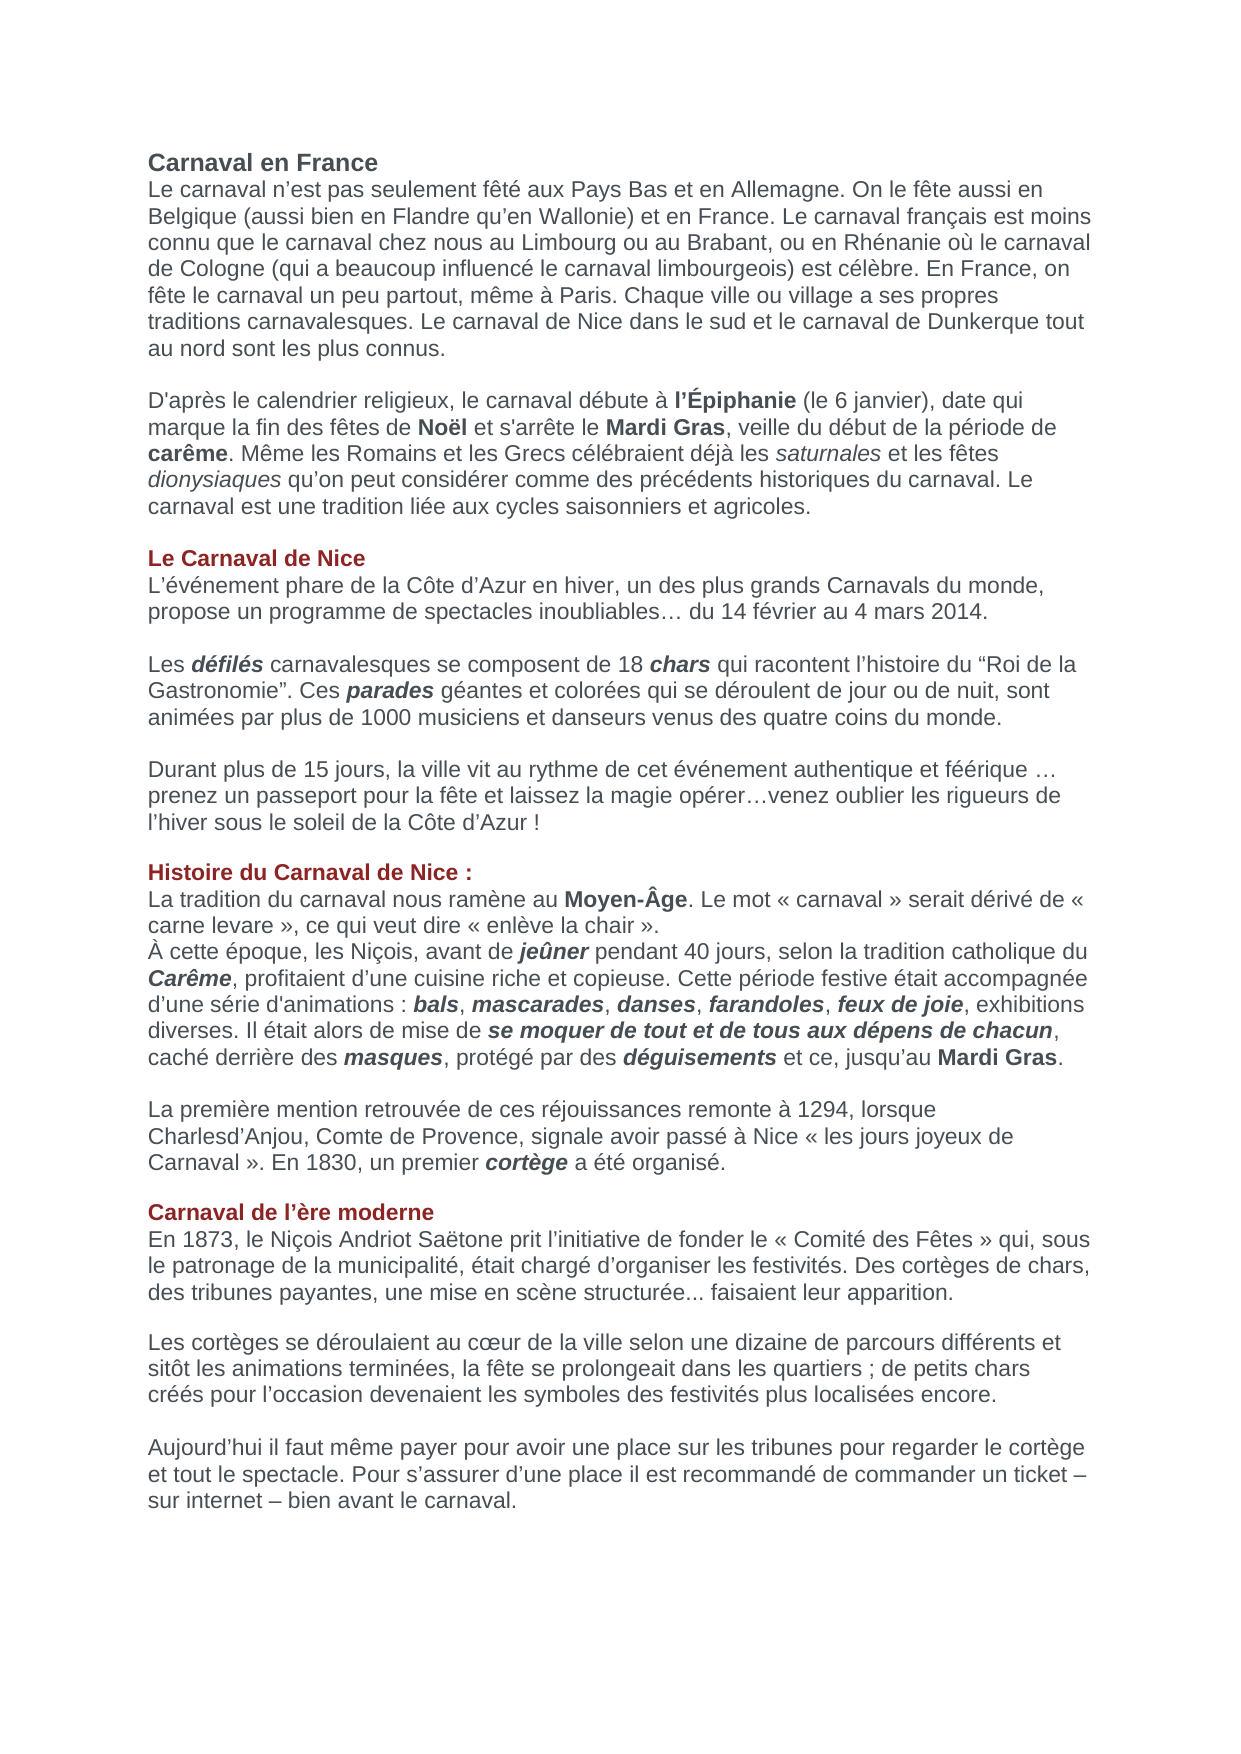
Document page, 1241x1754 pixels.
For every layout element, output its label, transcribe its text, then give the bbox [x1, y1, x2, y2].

text Carnaval en France [148, 148, 1093, 176]
text Le carnaval n’est pas seulement fêté aux Pays Bas et en Allemagne. On le fête aussi en Belgique (aussi bien en Flandre qu’en Wallonie) et en France. Le carnaval français est moins connu que le carnaval chez nous au Limbourg ou au Brabant, ou en Rhénanie où le carnaval de Cologne (qui a beaucoup influencé le carnaval limbourgeois) est célèbre. En France, on fête le carnaval un peu partout, même à Paris. Chaque ville ou village a ses propres traditions carnavalesques. Le carnaval de Nice dans le sud et le carnaval de Dunkerque tout au nord sont les plus connus. D'après le calendrier religieux, le carnaval débute à l’Épiphanie (le 6 janvier), date qui marque la fin des fêtes de Noël et s'arrête le Mardi Gras, veille du début de la période de carême. Même les Romains et les Grecs célébraient déjà les saturnales et les fêtes dionysiaques qu’on peut considérer comme des précédents historiques du carnaval. Le carnaval est une tradition liée aux cycles saisonniers et agricoles. Le Carnaval de Nice L’événement phare de la Côte d’Azur en hiver, un des plus grands Carnavals du monde, propose un programme de spectacles inoubliables… du 14 février au 4 mars 2014. Les défilés carnavalesques se composent de 18 chars qui racontent l’histoire du “Roi de la Gastronomie”. Ces parades géantes et colorées qui se déroulent de jour ou de nuit, sont animées par plus de 1000 musiciens et danseurs venus des quatre coins du monde. Durant plus de 15 jours, la ville vit au rythme de cet événement authentique et féérique …prenez un passeport pour la fête et laissez la magie opérer…venez oublier les rigueurs de l’hiver sous le soleil de la Côte d’Azur ! Histoire du Carnaval de Nice : La tradition du carnaval nous ramène au Moyen-Âge. Le mot « carnaval » serait dérivé de « carne levare », ce qui veut dire « enlève la chair ». À cette époque, les Niçois, avant de jeûner pendant 40 jours, selon la tradition catholique du Carême, profitaient d’une cuisine riche et copieuse. Cette période festive était accompagnée d’une série d'animations : bals, mascarades, danses, farandoles, feux de joie, exhibitions diverses. Il était alors de mise de se moquer de tout et de tous aux dépens de chacun, caché derrière des masques, protégé par des déguisements et ce, jusqu’au Mardi Gras. La première mention retrouvée de ces réjouissances remonte à 1294, lorsque Charlesd’Anjou, Comte de Provence, signale avoir passé à Nice « les jours joyeux de Carnaval ». En 1830, un premier cortège a été organisé. Carnaval de l’ère moderne En 1873, le Niçois Andriot Saëtone prit l’initiative de fonder le « Comité des Fêtes » qui, sous le patronage de la municipalité, était chargé d’organiser les festivités. Des cortèges de chars, des tribunes payantes, une mise en scène structurée... faisaient leur apparition. Les cortèges se déroulaient au cœur de la ville selon une dizaine de parcours différents et sitôt les animations terminées, la fête se prolongeait dans les quartiers ; de petits chars créés pour l’occasion devenaient les symboles des festivités plus localisées encore. Aujourd’hui il faut même payer pour avoir une place sur les tribunes pour regarder le cortège et tout le spectacle. Pour s’assurer d’une place il est recommandé de commander un ticket – sur internet – bien avant le carnaval. [148, 176, 1093, 1513]
